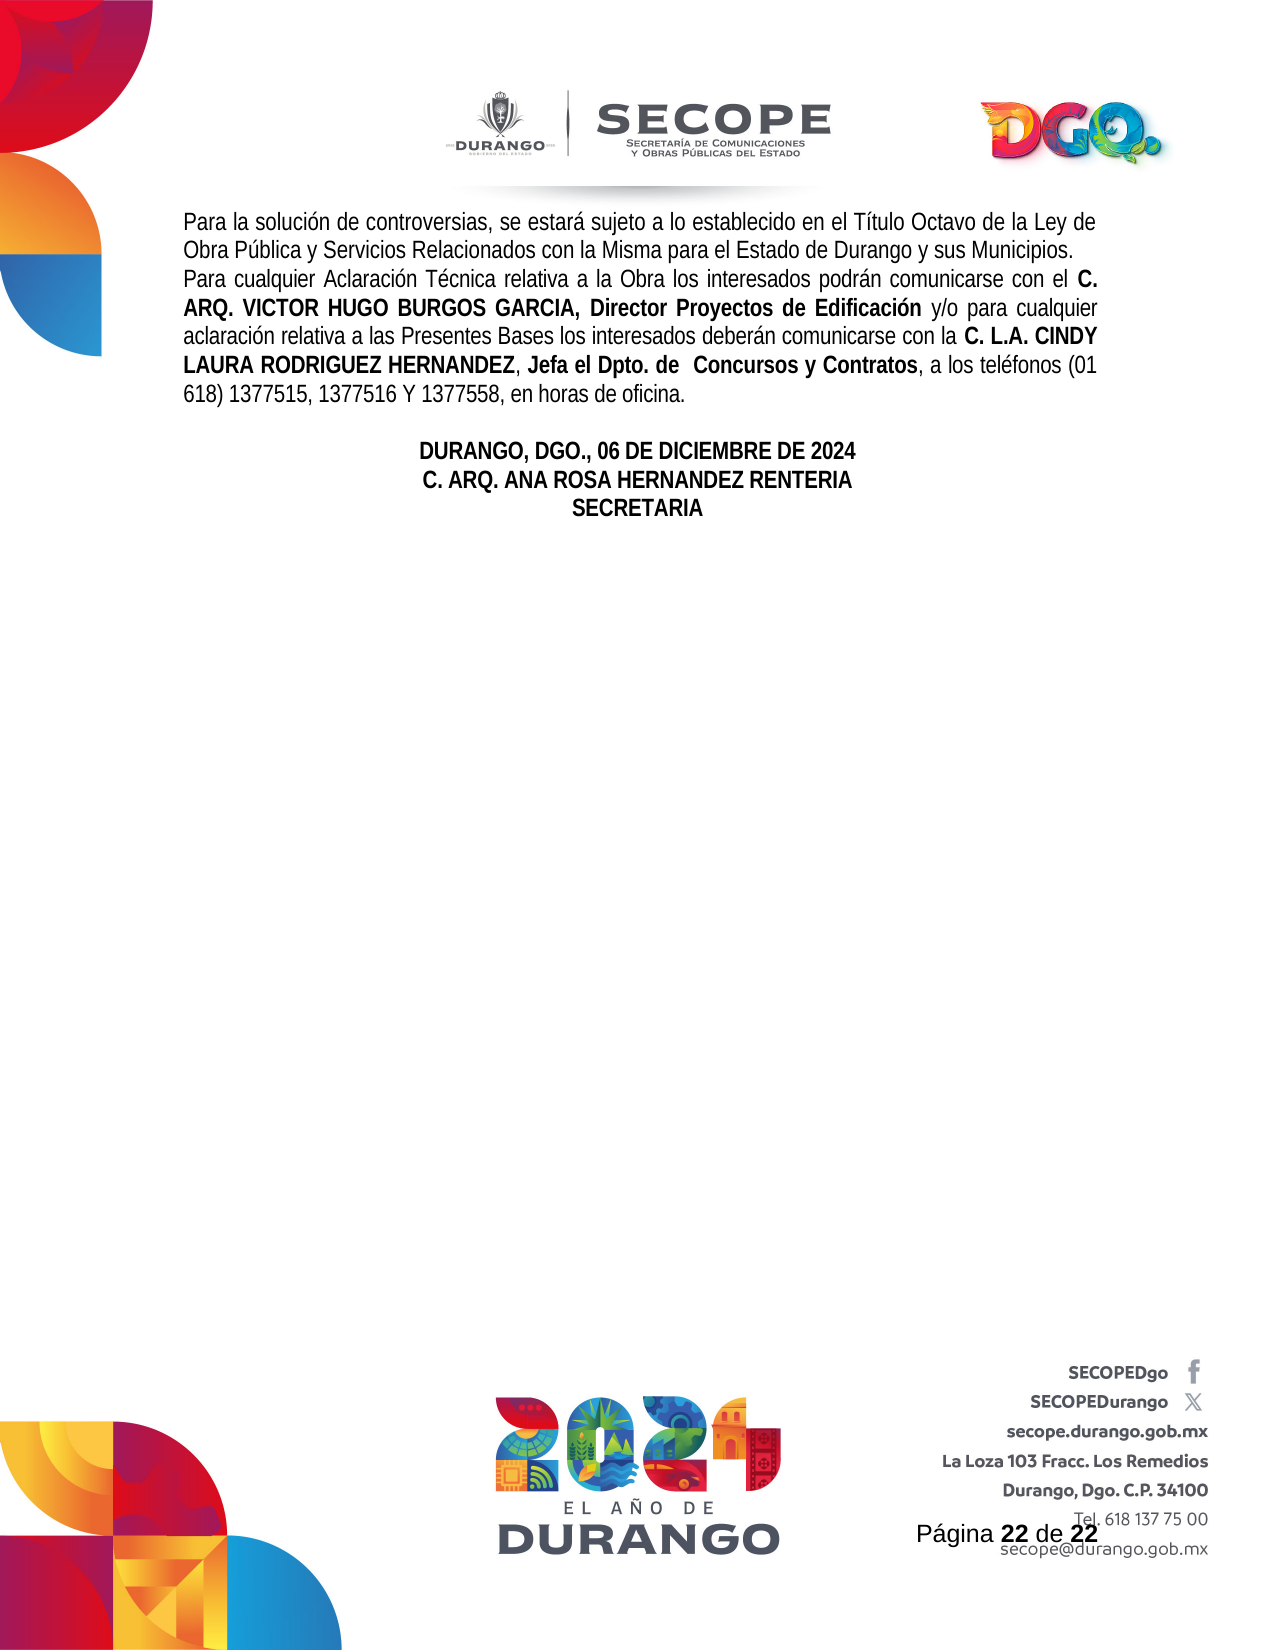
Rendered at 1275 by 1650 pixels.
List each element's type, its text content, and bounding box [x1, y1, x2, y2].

text C. ARQ. ANA ROSA HERNANDEZ RENTERIA [177, 464, 1098, 493]
text Para cualquier Aclaración Técnica relativa a la Obra los interesados podrán comunicarse con el C. ARQ. VICTOR HUGO BURGOS GARCIA, Director Proyectos de Edificación y/o para cualquier aclaración relativa a las Presentes Bases los interesados deberán comunicarse con la C. L.A. CINDY LAURA RODRIGUEZ HERNANDEZ, Jefa el Dpto. de Concursos y Contratos, a los teléfonos (01 618) 1377515, 1377516 Y 1377558, en horas de oficina. [183, 264, 1098, 407]
text Para la solución de controversias, se estará sujeto a lo establecido en el Título Octavo de la Ley de Obra Pública y Servicios Relacionados con la Misma para el Estado de Durango y sus Municipios. [183, 207, 1098, 264]
text DURANGO, DGO., 06 DE DICIEMBRE DE 2024 [177, 436, 1098, 464]
text SECRETARIA [177, 493, 1098, 522]
picture [0, 0, 1275, 1650]
